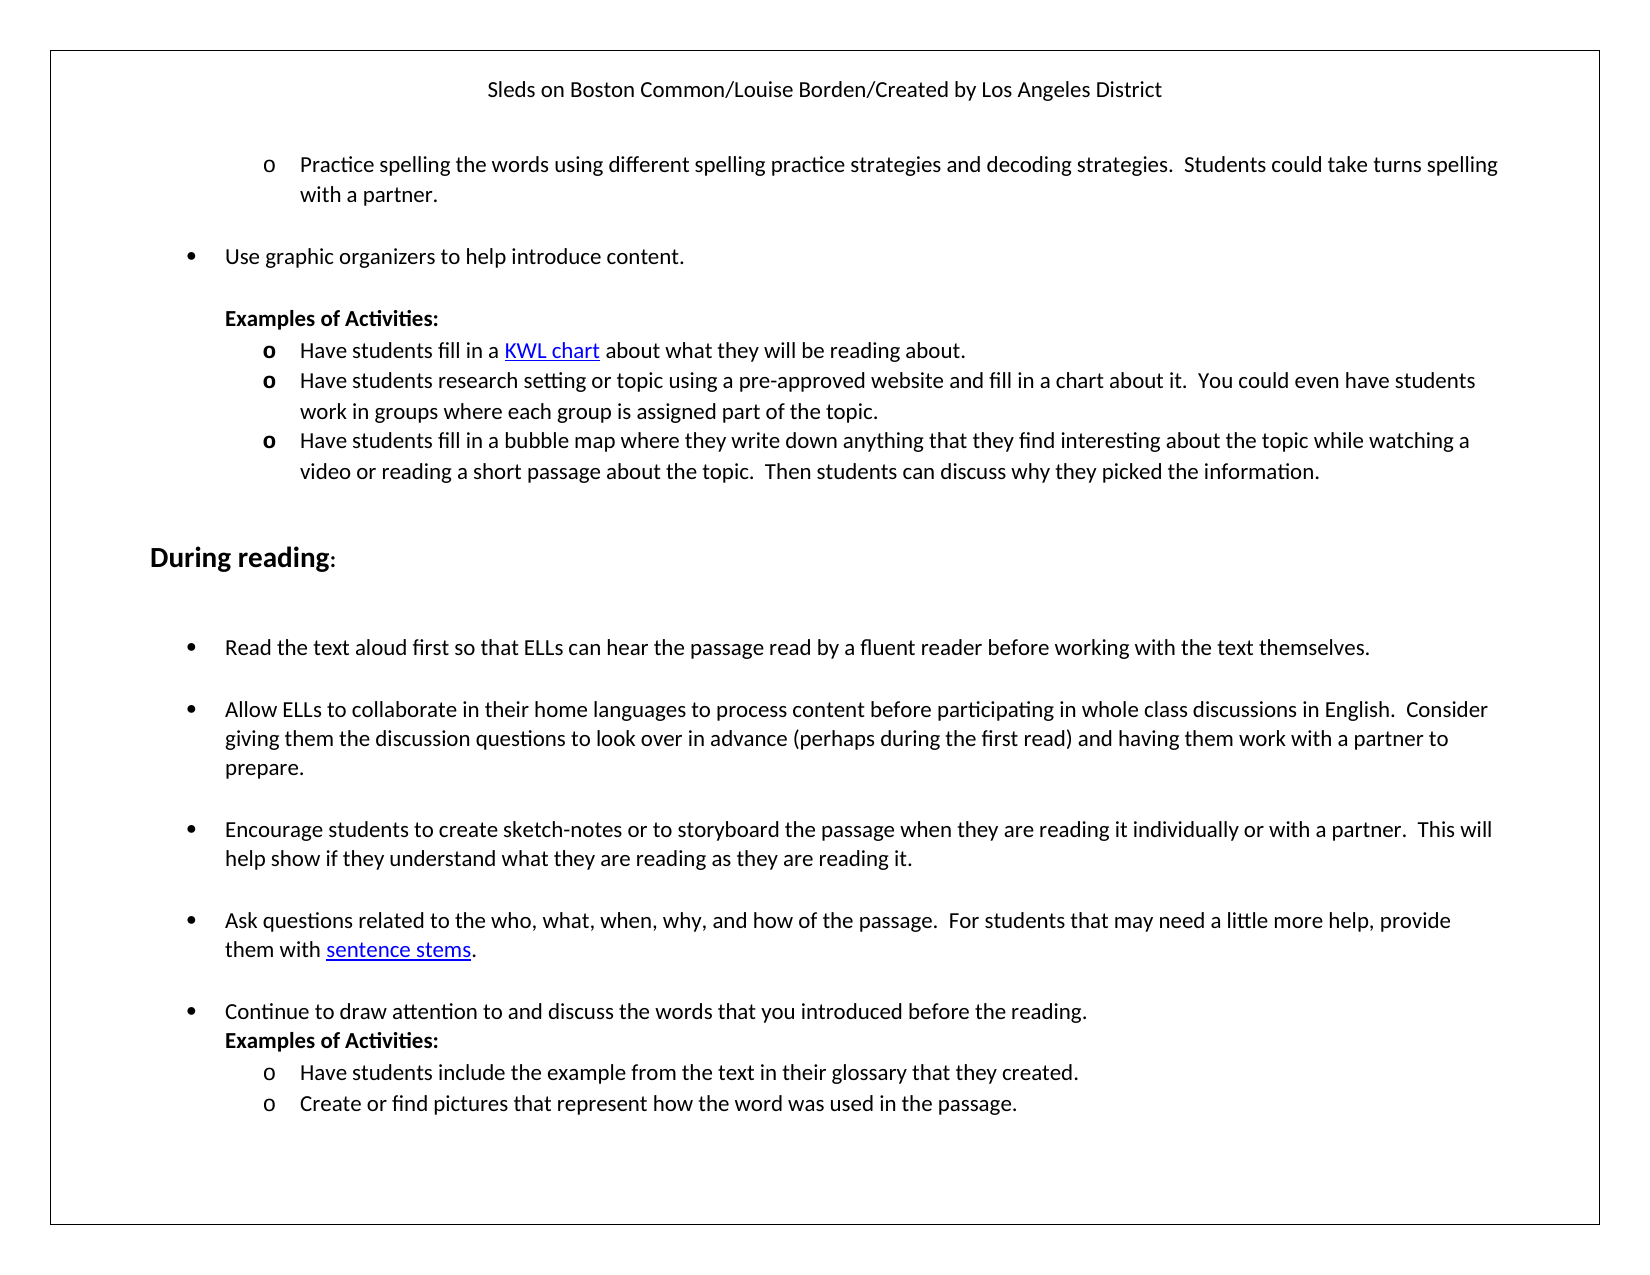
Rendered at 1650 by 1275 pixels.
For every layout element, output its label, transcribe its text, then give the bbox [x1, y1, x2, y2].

list Examples of Activities: [225, 1026, 1500, 1054]
list Have students research setting or topic using a pre-approved website and fill in a chart about it. You could even have students work in groups where each group is assigned part of the topic. [262, 366, 1500, 425]
list Encourage students to create sketch-notes or to storyboard the passage when they are reading it individually or with a partner. This will help show if they understand what they are reading as they are reading it. [187, 815, 1500, 872]
list Read the text aloud first so that ELLs can hear the passage read by a fluent reader before working with the text themselves. [187, 633, 1500, 661]
list Practice spelling the words using different spelling practice strategies and decoding strategies. Students could take turns spelling with a partner. [262, 150, 1500, 208]
list Examples of Activities: [225, 304, 1500, 332]
list Continue to draw attention to and discuss the words that you introduced before the reading. [187, 997, 1500, 1025]
list Use graphic organizers to help introduce content. [187, 242, 1500, 270]
list Have students fill in a KWL chart about what they will be reading about. [262, 336, 1500, 365]
list Allow ELLs to collaborate in their home languages to process content before participating in whole class discussions in English. Consider giving them the discussion questions to look over in advance (perhaps during the first read) and having them work with a partner to prepare. [187, 695, 1500, 782]
text During reading: [150, 539, 1500, 575]
list Ask questions related to the who, what, when, why, and how of the passage. For students that may need a little more help, provide them with sentence stems. [187, 906, 1500, 963]
list Create or find pictures that represent how the word was used in the passage. [262, 1089, 1500, 1118]
list Have students include the example from the text in their glossary that they created. [262, 1058, 1500, 1088]
list Have students fill in a bubble map where they write down anything that they find interesting about the topic while watching a video or reading a short passage about the topic. Then students can discuss why they picked the information. [262, 426, 1500, 485]
